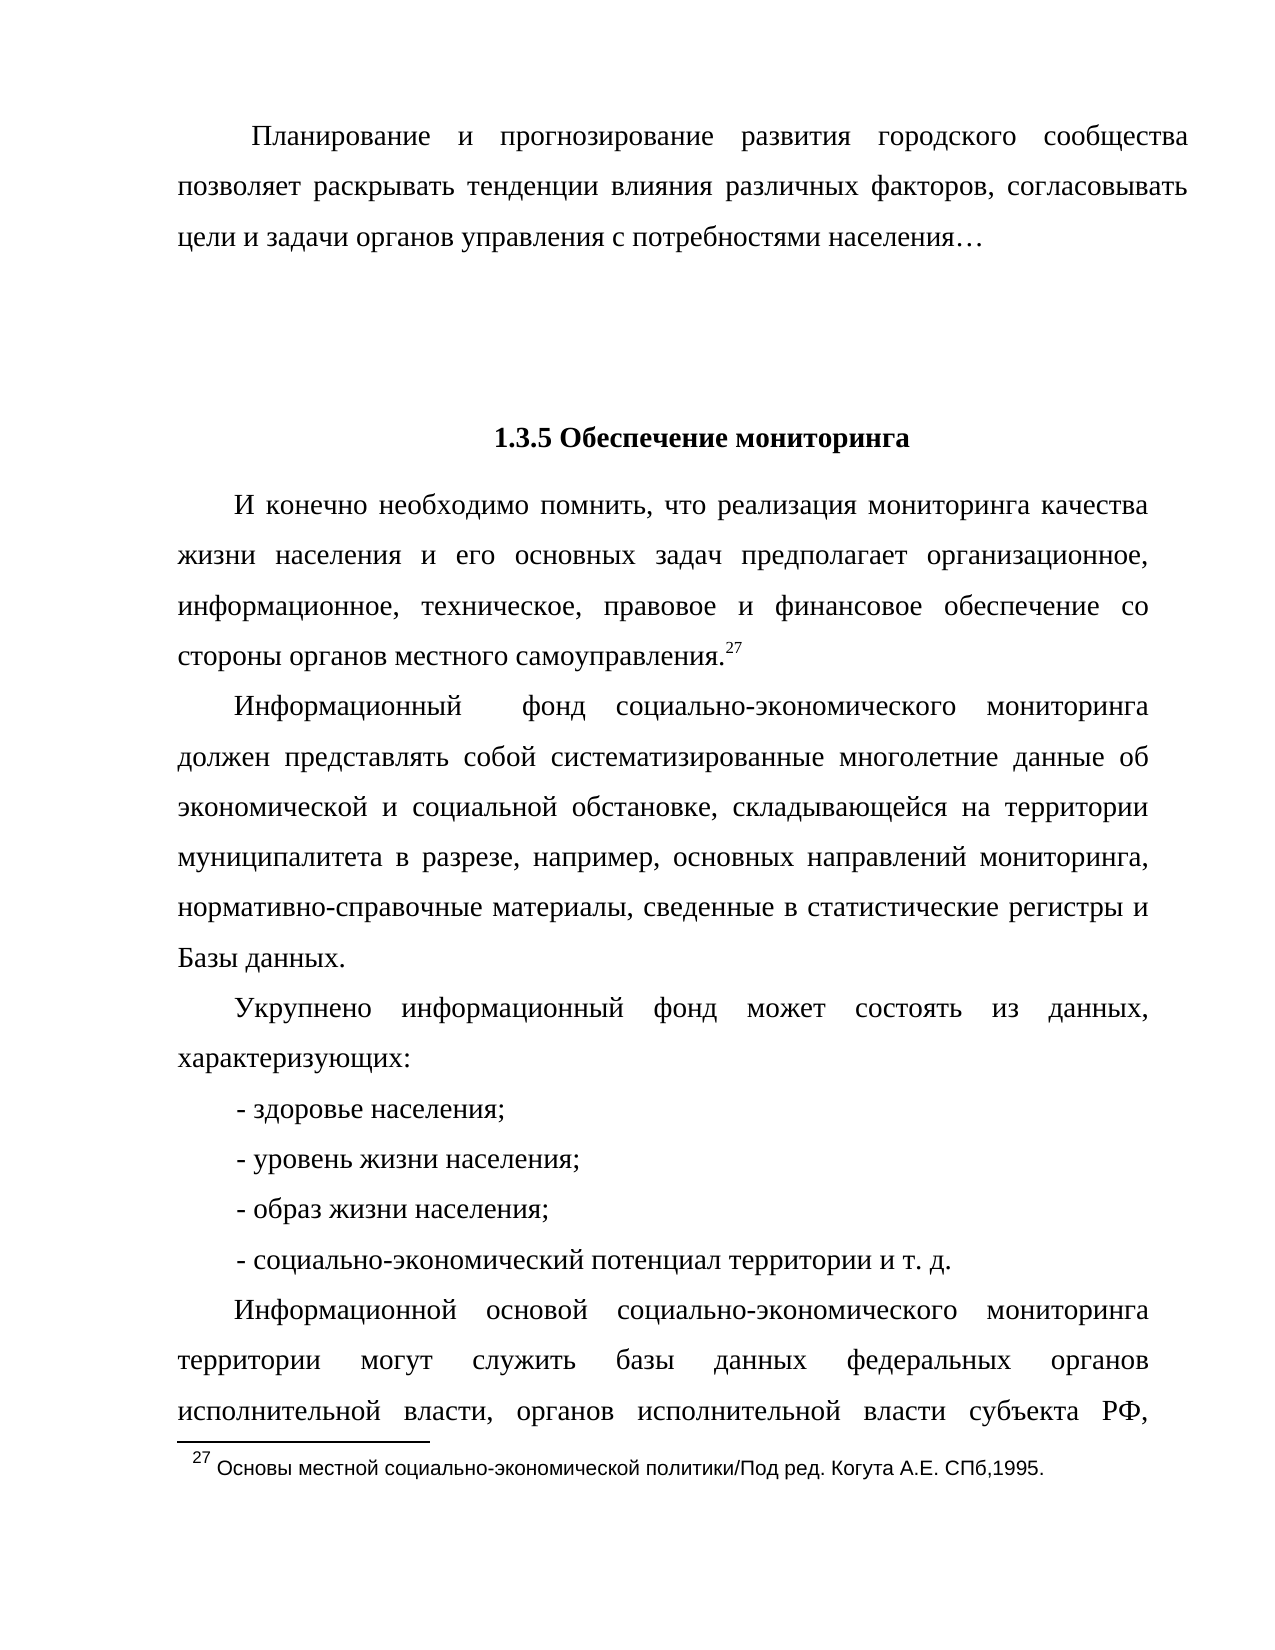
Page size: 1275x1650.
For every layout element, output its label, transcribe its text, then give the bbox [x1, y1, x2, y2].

text Информационный фонд социально-экономического мониторинга должен представлять собой систематизированные многолетние данные об экономической и социальной обстановке, складывающейся на территории муниципалитета в разрезе, например, основных направлений мониторинга, нормативно-справочные материалы, сведенные в статистические регистры и Базы данных. [177, 688, 1149, 973]
text - уровень жизни населения; [236, 1141, 1149, 1175]
text И конечно необходимо помнить, что реализация мониторинга качества жизни населения и его основных задач предполагает организационное, информационное, техническое, правовое и финансовое обеспечение со стороны органов местного самоуправления. [177, 487, 1149, 672]
text - социально-экономический потенциал территории и т. д. [236, 1242, 1149, 1275]
text Укрупнено информационный фонд может состоять из данных, характеризующих: [177, 990, 1149, 1074]
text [177, 1292, 1149, 1426]
text - образ жизни населения; [236, 1191, 1149, 1225]
subtitle 1.3.5 Обеспечение мониторинга [215, 420, 1189, 453]
text - здоровье населения; [236, 1091, 1149, 1124]
text Планирование и прогнозирование развития городского сообщества позволяет раскрывать тенденции влияния различных факторов, согласовывать цели и задачи органов управления с потребностями населения… [177, 118, 1189, 252]
